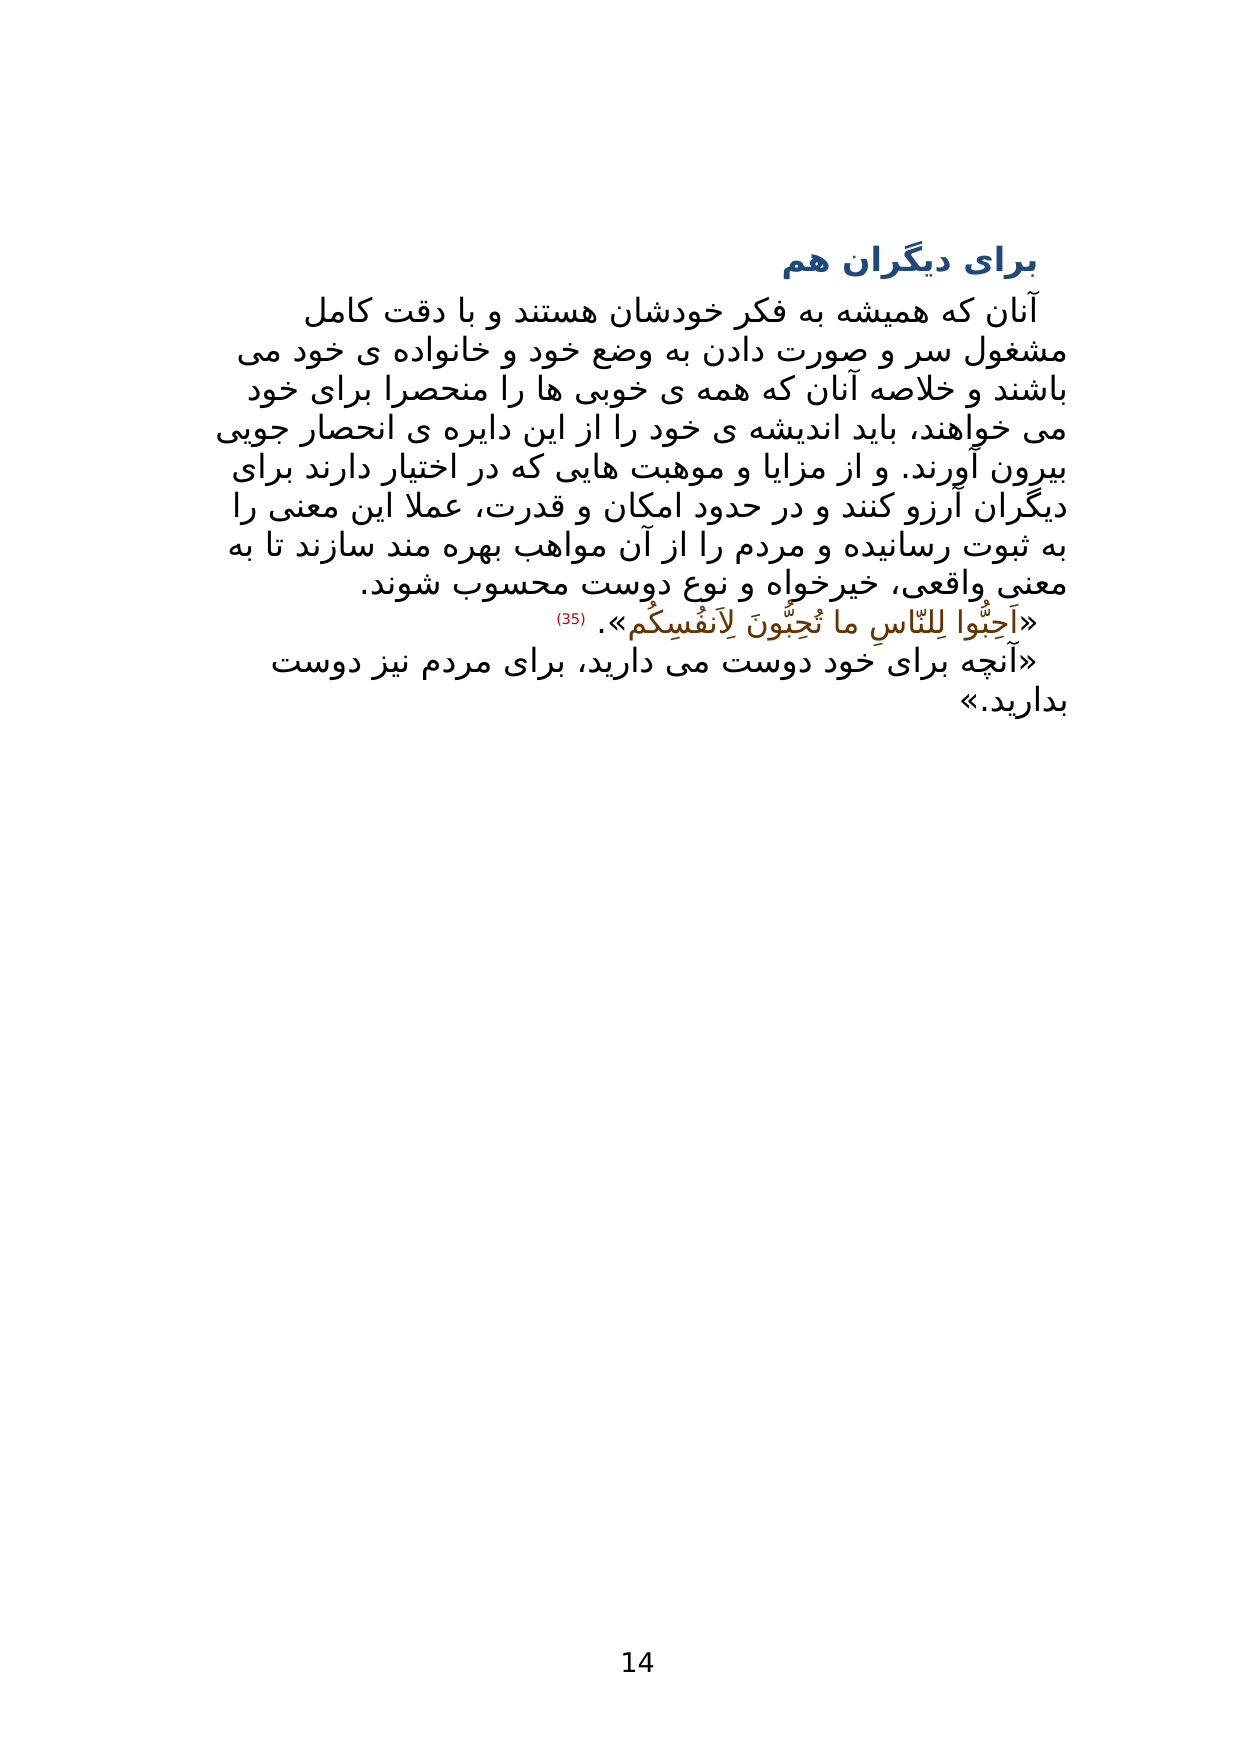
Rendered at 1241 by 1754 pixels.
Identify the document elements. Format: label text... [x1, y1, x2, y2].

text آنان که همیشه به فکر خودشان هستند و با دقت کامل مشغول سر و صورت دادن به وضع خود و خانواده ی خود می باشند و خلاصه آنان که همه ی خوبی ها را منحصرا برای خود می خواهند، باید اندیشه ی خود را از این دایره ی انحصار جویی بیرون آورند. و از مزایا و موهبت هایی که در اختیار دارند برای دیگران آرزو کنند و در حدود امکان و قدرت، عملا این معنی را به ثبوت رسانیده و مردم را از آن مواهب بهره مند سازند تا به معنی واقعی، خیرخواه و نوع دوست محسوب شوند. [206, 292, 1069, 603]
text «آنچه برای خود دوست می دارید، برای مردم نیز دوست بدارید.» [206, 642, 1069, 719]
subtitle برای دیگران هم [206, 241, 1069, 279]
text «اَحِبُّوا لِلنّاسِ ما تُحِبُّونَ لِاَنفُسِکُم». (35) [206, 603, 1069, 642]
